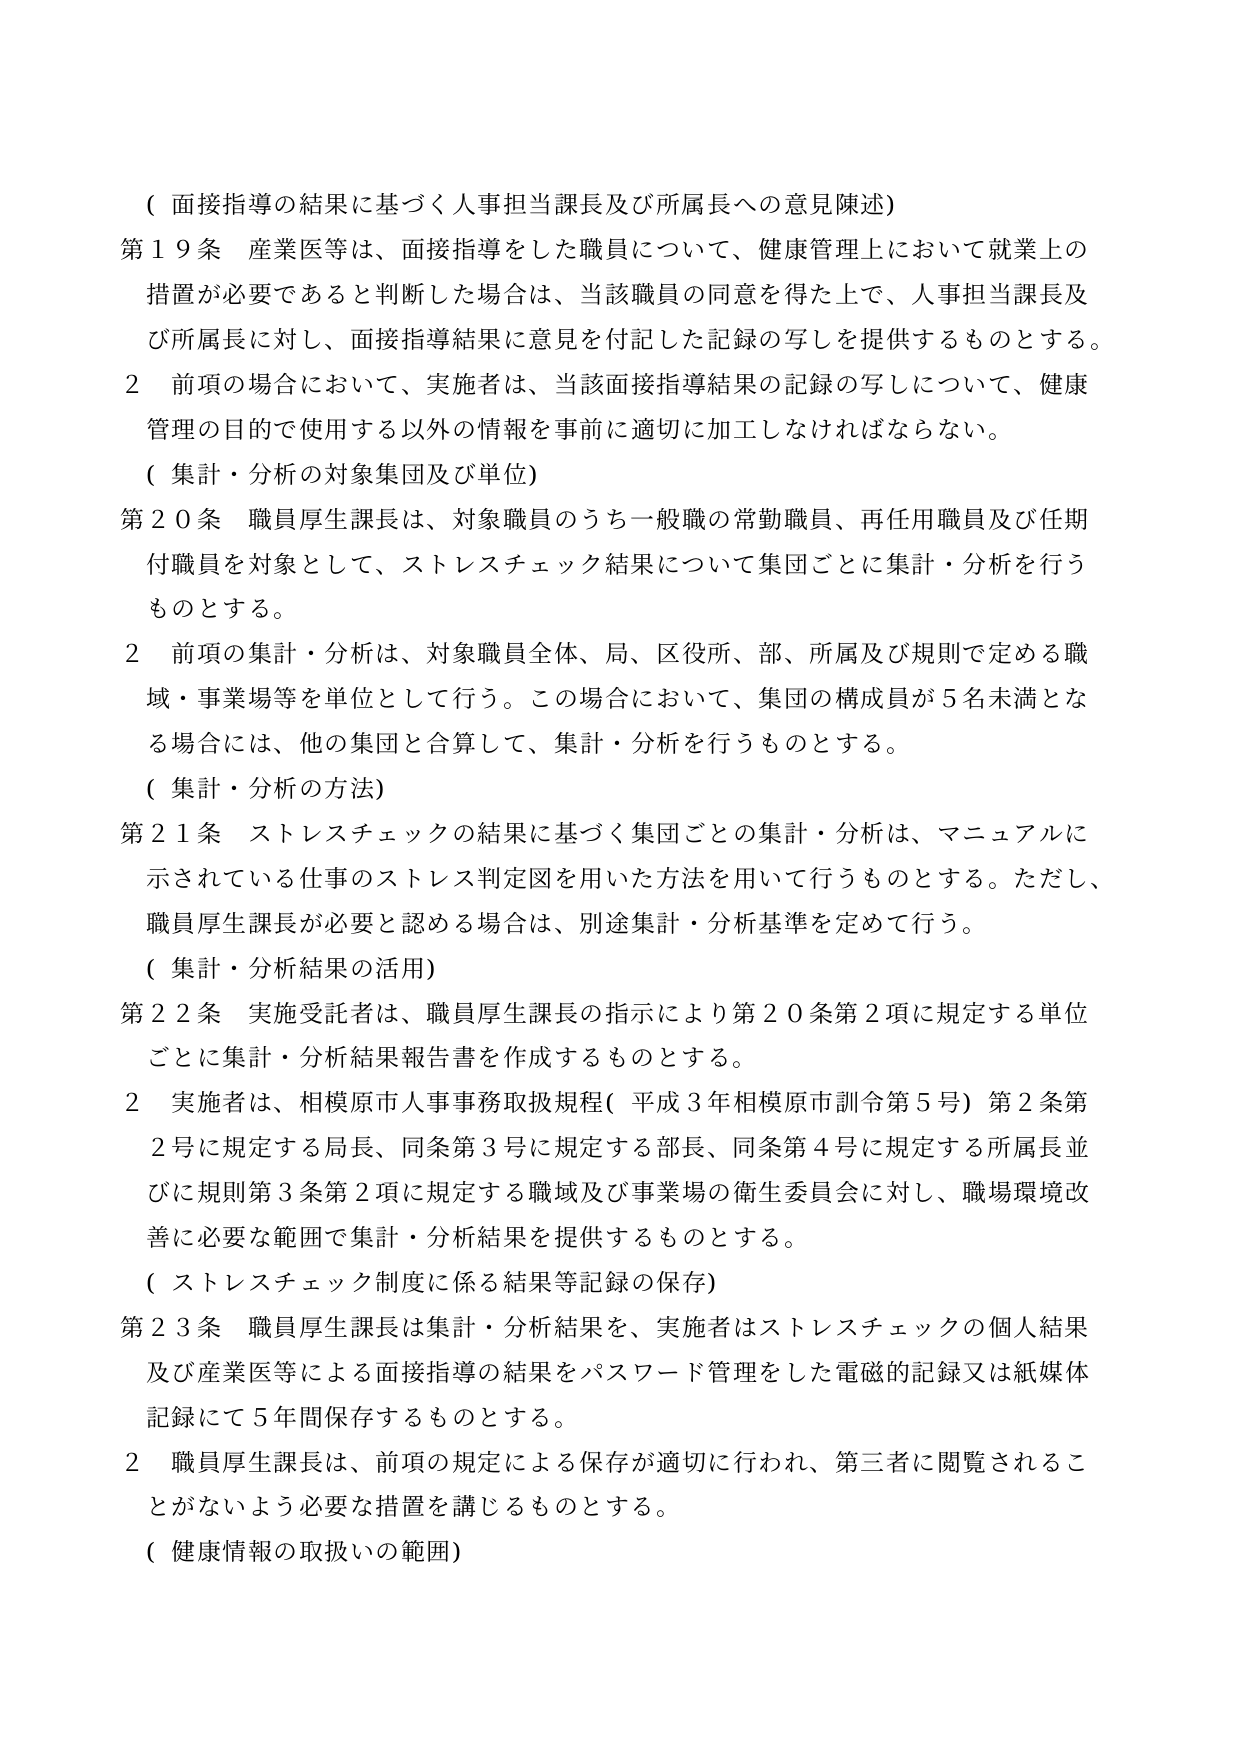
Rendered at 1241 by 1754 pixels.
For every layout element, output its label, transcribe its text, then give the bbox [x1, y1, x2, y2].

text ２ 前項の集計・分析は、対象職員全体、局、区役所、部、所属及び規則で定める職域・事業場等を単位として行う。この場合において、集団の構成員が５名未満となる場合には、他の集団と合算して、集計・分析を行うものとする。 [120, 630, 1090, 765]
text (健康情報の取扱いの範囲) [146, 1528, 1090, 1573]
text (集計・分析の方法) [146, 765, 1090, 809]
text (面接指導の結果に基づく人事担当課長及び所属長への意見陳述) [146, 181, 1090, 226]
text ２ 実施者は、相模原市人事事務取扱規程(平成３年相模原市訓令第５号)第２条第２号に規定する局長、同条第３号に規定する部長、同条第４号に規定する所属長並びに規則第３条第２項に規定する職域及び事業場の衛生委員会に対し、職場環境改善に必要な範囲で集計・分析結果を提供するものとする。 [120, 1079, 1090, 1258]
text (集計・分析の対象集団及び単位) [120, 450, 1090, 495]
text (ストレスチェック制度に係る結果等記録の保存) [120, 1258, 1090, 1303]
text 第２０条 職員厚生課長は、対象職員のうち一般職の常勤職員、再任用職員及び任期付職員を対象として、ストレスチェック結果について集団ごとに集計・分析を行うものとする。 [120, 495, 1090, 630]
text 第１９条 産業医等は、面接指導をした職員について、健康管理上において就業上の措置が必要であると判断した場合は、当該職員の同意を得た上で、人事担当課長及び所属長に対し、面接指導結果に意見を付記した記録の写しを提供するものとする。 [120, 226, 1090, 361]
text (集計・分析結果の活用) [120, 944, 1090, 989]
text ２ 前項の場合において、実施者は、当該面接指導結果の記録の写しについて、健康管理の目的で使用する以外の情報を事前に適切に加工しなければならない。 [120, 361, 1090, 450]
text 第２２条 実施受託者は、職員厚生課長の指示により第２０条第２項に規定する単位ごとに集計・分析結果報告書を作成するものとする。 [120, 989, 1090, 1079]
text ２ 職員厚生課長は、前項の規定による保存が適切に行われ、第三者に閲覧されることがないよう必要な措置を講じるものとする。 [120, 1438, 1090, 1528]
text 第２１条 ストレスチェックの結果に基づく集団ごとの集計・分析は、マニュアルに示されている仕事のストレス判定図を用いた方法を用いて行うものとする。ただし、職員厚生課長が必要と認める場合は、別途集計・分析基準を定めて行う。 [120, 809, 1090, 944]
text 第２３条 職員厚生課長は集計・分析結果を、実施者はストレスチェックの個人結果及び産業医等による面接指導の結果をパスワード管理をした電磁的記録又は紙媒体記録にて５年間保存するものとする。 [120, 1303, 1090, 1438]
